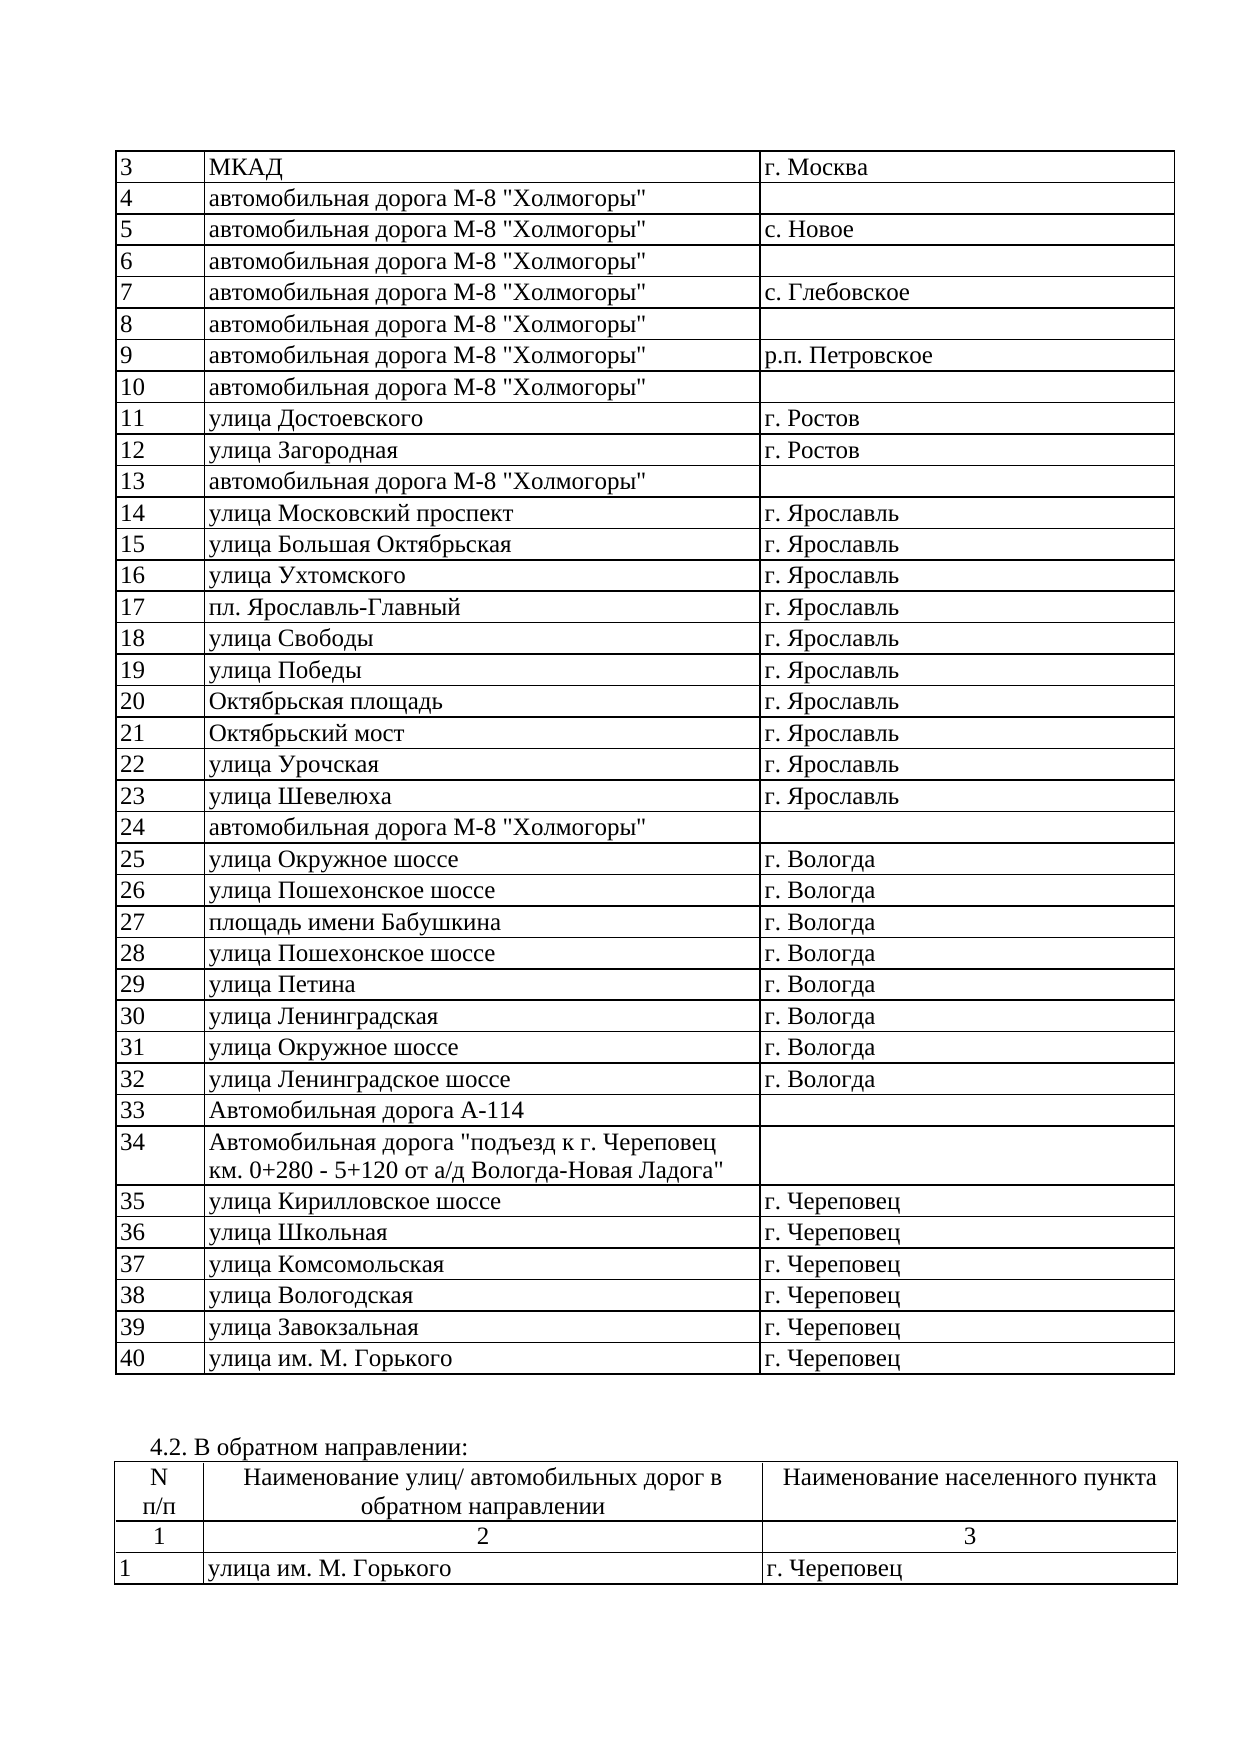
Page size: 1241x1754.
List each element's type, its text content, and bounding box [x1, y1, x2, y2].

table_cell г. Череповец [761, 1343, 1174, 1373]
table_cell улица Петина [205, 970, 759, 999]
table_cell г. Череповец [761, 1186, 1174, 1216]
table_cell МКАД [205, 152, 759, 181]
table_header Наименование улиц/ автомобильных дорог в обратном направлении [204, 1462, 762, 1520]
table_cell 3 [117, 152, 204, 181]
table_cell г. Вологда [761, 1001, 1174, 1031]
table_cell 30 [117, 1001, 204, 1031]
table_cell автомобильная дорога М-8 "Холмогоры" [205, 372, 759, 402]
table_cell г. Вологда [761, 844, 1174, 873]
table_cell 35 [117, 1186, 204, 1216]
table_cell автомобильная дорога М-8 "Холмогоры" [205, 466, 759, 496]
table_cell 26 [117, 875, 204, 905]
table_cell улица Ленинградская [205, 1001, 759, 1031]
table_cell автомобильная дорога М-8 "Холмогоры" [205, 215, 759, 244]
table_cell 6 [117, 246, 204, 276]
table_cell улица Свободы [205, 623, 759, 653]
table_cell г. Вологда [761, 938, 1174, 968]
table_cell площадь имени Бабушкина [205, 907, 759, 936]
table_cell Октябрьская площадь [205, 686, 759, 716]
table_cell автомобильная дорога М-8 "Холмогоры" [205, 183, 759, 213]
table_cell 20 [117, 686, 204, 716]
table_cell 5 [117, 215, 204, 244]
table_header Наименование населенного пункта [763, 1462, 1177, 1520]
table_cell 7 [117, 277, 204, 307]
table_cell 34 [117, 1127, 204, 1184]
table_cell 39 [117, 1312, 204, 1342]
table_cell 38 [117, 1280, 204, 1310]
table_cell [761, 466, 1174, 496]
table_cell улица Урочская [205, 749, 759, 779]
table_cell 27 [117, 907, 204, 936]
table_cell г. Ярославль [761, 592, 1174, 622]
table_cell г. Ярославль [761, 561, 1174, 590]
table_cell г. Ярославль [761, 498, 1174, 527]
table_cell 23 [117, 781, 204, 811]
table_cell 11 [117, 403, 204, 433]
table_cell 29 [117, 970, 204, 999]
table_cell г. Москва [761, 152, 1174, 181]
table_cell г. Череповец [761, 1312, 1174, 1342]
table_cell г. Вологда [761, 970, 1174, 999]
table_cell г. Ярославль [761, 655, 1174, 685]
table_cell г. Вологда [761, 907, 1174, 936]
table_cell автомобильная дорога М-8 "Холмогоры" [205, 277, 759, 307]
table_cell Октябрьский мост [205, 718, 759, 748]
table_cell улица им. М. Горького [205, 1343, 759, 1373]
table_cell г. Ярославль [761, 529, 1174, 559]
table_cell 14 [117, 498, 204, 527]
table_cell р.п. Петровское [761, 340, 1174, 370]
table_cell г. Череповец [763, 1551, 1177, 1583]
table_cell с. Новое [761, 215, 1174, 244]
table_cell автомобильная дорога М-8 "Холмогоры" [205, 309, 759, 339]
table_cell автомобильная дорога М-8 "Холмогоры" [205, 246, 759, 276]
table_cell 19 [117, 655, 204, 685]
table_cell улица Пошехонское шоссе [205, 875, 759, 905]
table_cell 33 [117, 1095, 204, 1125]
table_cell пл. Ярославль-Главный [205, 592, 759, 622]
table_cell г. Ярославль [761, 623, 1174, 653]
table_cell улица Завокзальная [205, 1312, 759, 1342]
table_cell автомобильная дорога М-8 "Холмогоры" [205, 812, 759, 842]
table_cell улица Школьная [205, 1217, 759, 1247]
table_cell 1 [115, 1521, 203, 1551]
table_cell 21 [117, 718, 204, 748]
table_cell [761, 1127, 1174, 1184]
table_cell улица Победы [205, 655, 759, 685]
table_cell г. Череповец [761, 1249, 1174, 1279]
table_cell 3 [763, 1520, 1177, 1551]
table_cell улица Вологодская [205, 1280, 759, 1310]
table_cell г. Ростов [761, 403, 1174, 433]
table_cell 25 [117, 844, 204, 873]
table_cell 22 [117, 749, 204, 779]
table_cell Автомобильная дорога А-114 [205, 1095, 759, 1125]
table_cell 40 [117, 1343, 204, 1373]
table_cell г. Вологда [761, 1064, 1174, 1094]
table_cell улица Комсомольская [205, 1249, 759, 1279]
table_cell 4 [117, 183, 204, 213]
table_cell г. Вологда [761, 1032, 1174, 1062]
table_cell 18 [117, 623, 204, 653]
table_cell [761, 1095, 1174, 1125]
table_cell улица Шевелюха [205, 781, 759, 811]
table_cell г. Вологда [761, 875, 1174, 905]
table_cell г. Ростов [761, 435, 1174, 464]
table_cell улица Достоевского [205, 403, 759, 433]
table_cell 24 [117, 812, 204, 842]
table_cell [761, 309, 1174, 339]
table_cell автомобильная дорога М-8 "Холмогоры" [205, 340, 759, 370]
table_cell улица Загородная [205, 435, 759, 464]
table_cell улица Окружное шоссе [205, 1032, 759, 1062]
table_cell 37 [117, 1249, 204, 1279]
table_cell 32 [117, 1064, 204, 1094]
text 4.2. В обратном направлении: [150, 1432, 1090, 1461]
table_cell 36 [117, 1217, 204, 1247]
table_cell г. Череповец [761, 1217, 1174, 1247]
table_cell 9 [117, 340, 204, 370]
table_cell улица Большая Октябрьская [205, 529, 759, 559]
table_cell улица Ухтомского [205, 561, 759, 590]
table_cell г. Ярославль [761, 686, 1174, 716]
table_cell улица Окружное шоссе [205, 844, 759, 873]
table_cell 15 [117, 529, 204, 559]
table_cell [761, 372, 1174, 402]
table_header N п/п [115, 1462, 203, 1520]
table_cell 13 [117, 466, 204, 496]
table_cell Автомобильная дорога "подъезд к г. Череповец км. 0+280 - 5+120 от а/д Вологда-Новая Ладога" [205, 1127, 759, 1184]
table_cell 8 [117, 309, 204, 339]
table_cell г. Ярославль [761, 749, 1174, 779]
table_cell улица Московский проспект [205, 498, 759, 527]
table_cell 17 [117, 592, 204, 622]
table_cell улица Ленинградское шоссе [205, 1064, 759, 1094]
table_cell г. Ярославль [761, 781, 1174, 811]
table_cell улица Пошехонское шоссе [205, 938, 759, 968]
table_cell 31 [117, 1032, 204, 1062]
table_cell улица им. М. Горького [204, 1553, 762, 1583]
table_cell с. Глебовское [761, 277, 1174, 307]
table_cell г. Череповец [761, 1280, 1174, 1310]
table_cell [761, 246, 1174, 276]
table_cell [761, 183, 1174, 213]
table_cell [761, 812, 1174, 842]
table_cell г. Ярославль [761, 718, 1174, 748]
table_cell 28 [117, 938, 204, 968]
table_cell 2 [204, 1522, 762, 1551]
table_cell 10 [117, 372, 204, 402]
table_cell 12 [117, 435, 204, 464]
table_cell 16 [117, 561, 204, 590]
table_cell улица Кирилловское шоссе [205, 1186, 759, 1216]
table_cell 1 [115, 1553, 203, 1583]
